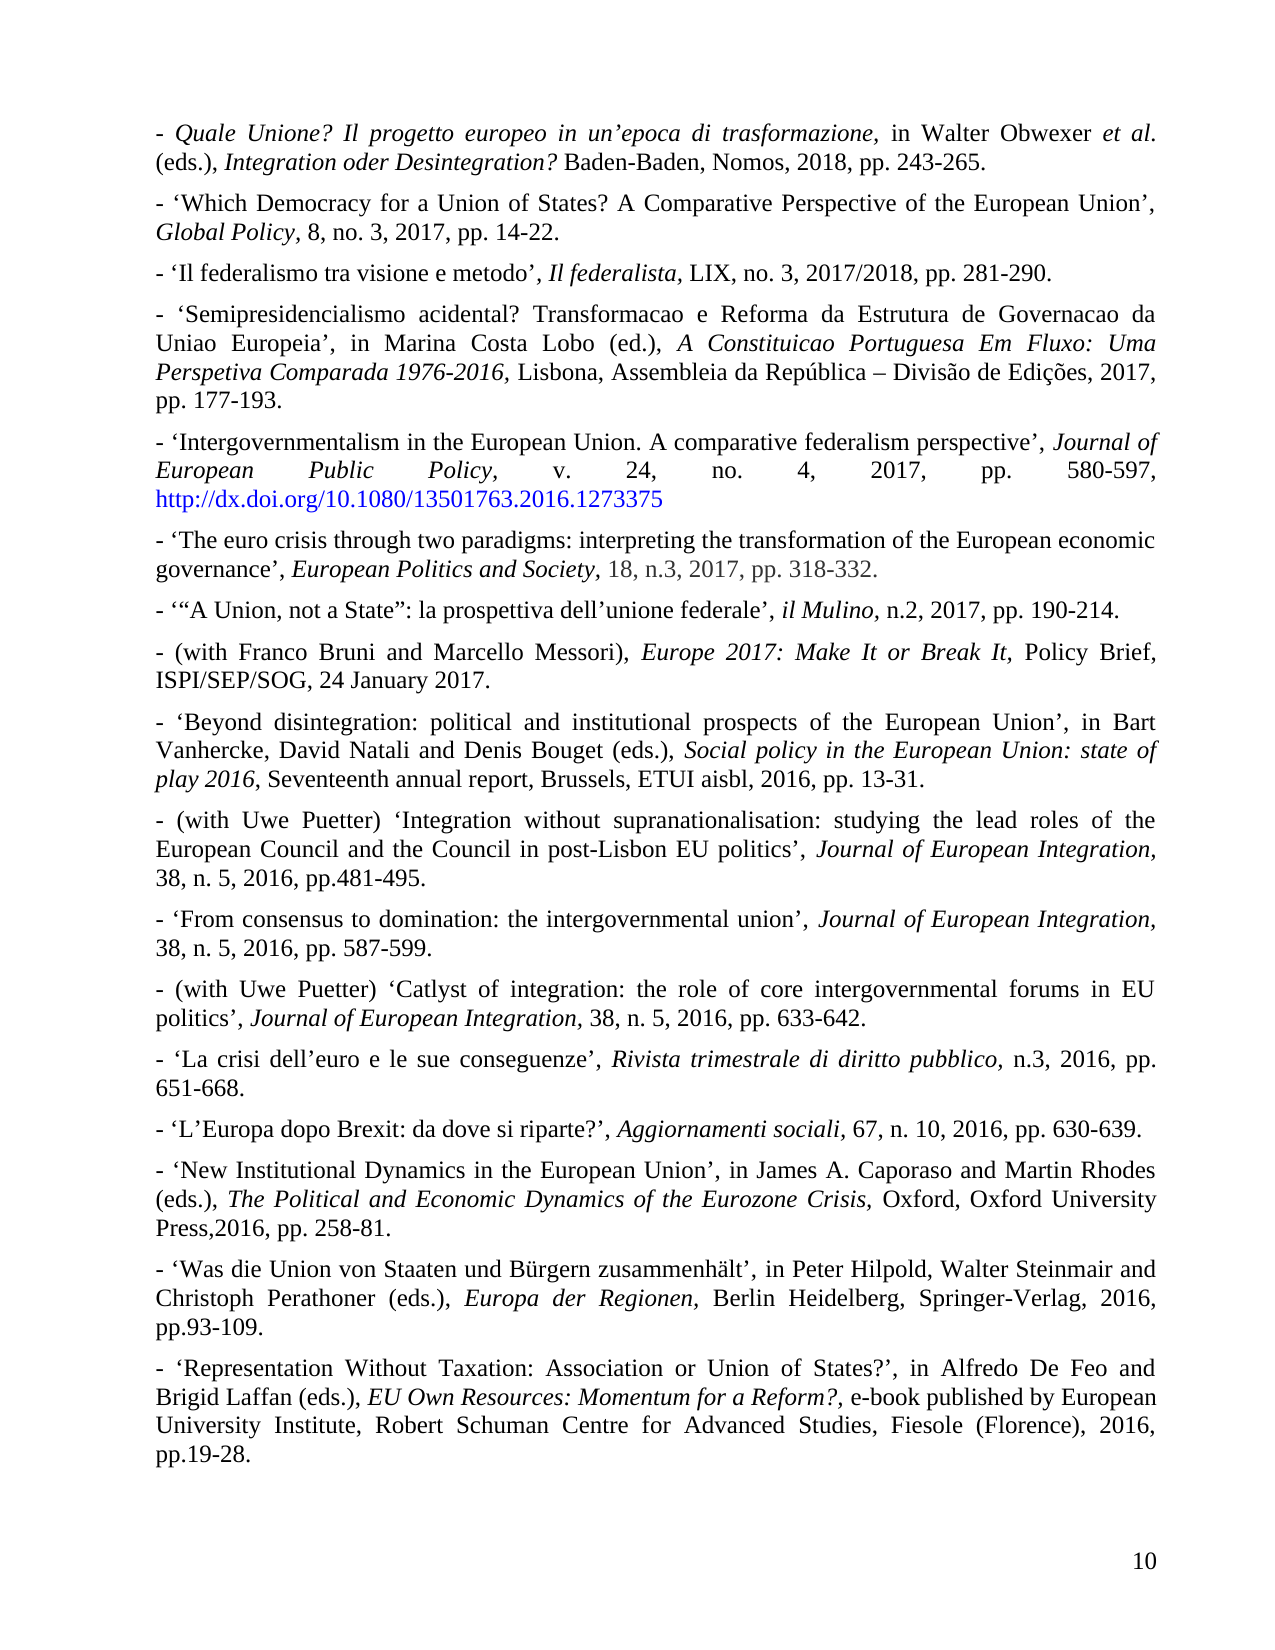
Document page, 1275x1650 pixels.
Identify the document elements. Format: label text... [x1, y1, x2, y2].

text - (with Uwe Puetter) ‘Catlyst of integration: the role of core intergovernmental forums in EU politics’, Journal of European Integration, 38, n. 5, 2016, pp. 633-642. [155, 974, 1157, 1032]
text - ‘L’Europa dopo Brexit: da dove si riparte?’, Aggiornamenti sociali, 67, n. 10, 2016, pp. 630-639. [155, 1114, 1157, 1143]
text - ‘Il federalismo tra visione e metodo’, Il federalista, LIX, no. 3, 2017/2018, pp. 281-290. [155, 258, 1157, 287]
text - Quale Unione? Il progetto europeo in un’epoca di trasformazione, in Walter Obwexer et al. (eds.), Integration oder Desintegration? Baden-Baden, Nomos, 2018, pp. 243-265. [155, 118, 1157, 176]
text - ‘New Institutional Dynamics in the European Union’, in James A. Caporaso and Martin Rhodes (eds.), The Political and Economic Dynamics of the Eurozone Crisis, Oxford, Oxford University Press,2016, pp. 258-81. [155, 1156, 1157, 1242]
text - ‘Semipresidencialismo acidental? Transformacao e Reforma da Estrutura de Governacao da Uniao Europeia’, in Marina Costa Lobo (ed.), A Constituicao Portuguesa Em Fluxo: Uma Perspetiva Comparada 1976-2016, Lisbona, Assembleia da República – Divisão de Edições, 2017, pp. 177-193. [155, 299, 1157, 414]
text - (with Franco Bruni and Marcello Messori), Europe 2017: Make It or Break It, Policy Brief, ISPI/SEP/SOG, 24 January 2017. [155, 637, 1157, 694]
text - ‘Which Democracy for a Union of States? A Comparative Perspective of the European Union’, Global Policy, 8, no. 3, 2017, pp. 14-22. [155, 188, 1157, 246]
text - ‘From consensus to domination: the intergovernmental union’, Journal of European Integration, 38, n. 5, 2016, pp. 587-599. [155, 904, 1157, 962]
text - (with Uwe Puetter) ‘Integration without supranationalisation: studying the lead roles of the European Council and the Council in post-Lisbon EU politics’, Journal of European Integration, 38, n. 5, 2016, pp.481-495. [155, 806, 1157, 892]
text - ‘Representation Without Taxation: Association or Union of States?’, in Alfredo De Feo and Brigid Laffan (eds.), EU Own Resources: Momentum for a Reform?, e-book published by European University Institute, Robert Schuman Centre for Advanced Studies, Fiesole (Florence), 2016, pp.19-28. [155, 1353, 1157, 1468]
text - ‘“A Union, not a State”: la prospettiva dell’unione federale’, il Mulino, n.2, 2017, pp. 190-214. [155, 596, 1157, 624]
text - ‘Beyond disintegration: political and institutional prospects of the European Union’, in Bart Vanhercke, David Natali and Denis Bouget (eds.), Social policy in the European Union: state of play 2016, Seventeenth annual report, Brussels, ETUI aisbl, 2016, pp. 13-31. [155, 707, 1157, 793]
text - ‘Was die Union von Staaten und Bürgern zusammenhält’, in Peter Hilpold, Walter Steinmair and Christoph Perathoner (eds.), Europa der Regionen, Berlin Heidelberg, Springer-Verlag, 2016, pp.93-109. [155, 1254, 1157, 1341]
text - ‘La crisi dell’euro e le sue conseguenze’, Rivista trimestrale di diritto pubblico, n.3, 2016, pp. 651-668. [155, 1044, 1157, 1102]
text - ‘Intergovernmentalism in the European Union. A comparative federalism perspective’, Journal of European Public Policy, v. 24, no. 4, 2017, pp. 580-597, http://dx.doi.org/10.1080/13501763.2016.1273375 [155, 427, 1157, 513]
text - ‘The euro crisis through two paradigms: interpreting the transformation of the European economic governance’, European Politics and Society, 18, n.3, 2017, pp. 318-332. [155, 526, 1157, 583]
